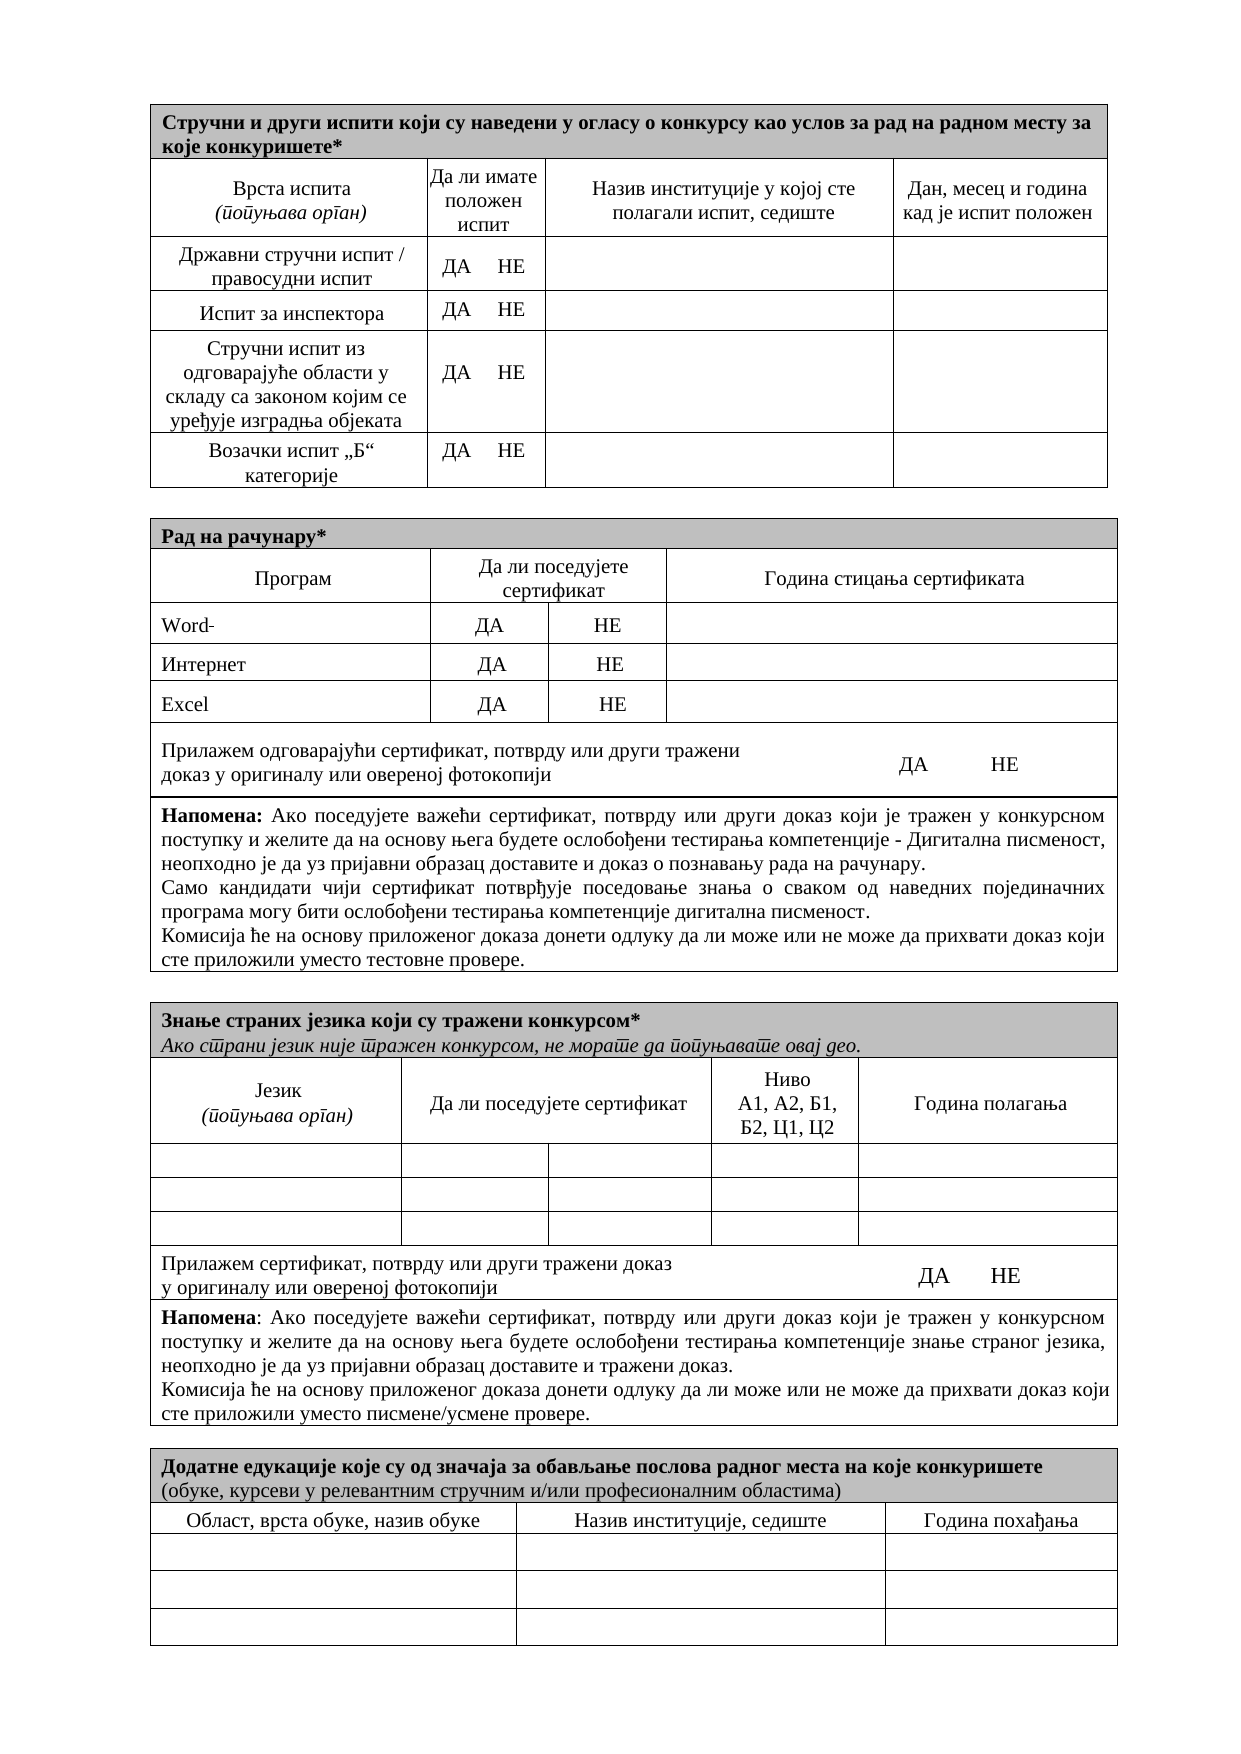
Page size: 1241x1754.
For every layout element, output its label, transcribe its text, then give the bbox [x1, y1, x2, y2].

table_cell [546, 237, 893, 290]
table_cell [546, 433, 893, 487]
table_cell [151, 1534, 516, 1570]
table_cell Година стицања сертификата [667, 549, 1117, 602]
table_header [915, 1003, 1117, 1057]
table_cell Напомена: Ако поседујете важећи сертификат, потврду или други доказ који је тражен у конкурсном поступку и желите да на основу њега будете ослобођени тестирања компетенције - Дигитална писменост, неопходно је да уз пријавни образац доставите и доказ о познавању рада на рачунару. Само кандидати чији сертификат потврђује поседовање знања о сваком од наведних појединачних програма могу бити ослобођени тестирања компетенције дигитална писменост. Комисија ће на основу приложеног доказа донети одлуку да ли може или не може да прихвати доказ који сте приложили уместо тестовне провере. [151, 798, 1117, 971]
table_cell [712, 1178, 858, 1211]
table_cell [402, 1144, 548, 1177]
table_cell ДА [431, 681, 548, 722]
table_cell [712, 1212, 858, 1245]
table_cell [517, 1571, 885, 1607]
table_cell [151, 1144, 401, 1177]
table_cell Дан, месец и година кад је испит положен [894, 159, 1107, 236]
table_cell НЕ [549, 681, 666, 722]
table_cell [517, 1534, 885, 1570]
table_cell [546, 291, 893, 330]
table_cell Програм [151, 549, 430, 602]
table_cell Година полагања [859, 1058, 1117, 1142]
table_cell [402, 1212, 548, 1245]
table_cell [549, 1178, 711, 1211]
table_cell ДА НЕ [817, 1246, 1117, 1299]
table_cell Word [151, 603, 430, 642]
table_cell Државни стручни испит / правосудни испит [151, 237, 427, 290]
table_cell [667, 681, 1117, 722]
table_cell ДА [431, 644, 548, 680]
table_cell [151, 1571, 516, 1607]
table_cell Интернет [151, 644, 430, 680]
table_cell Да ли поседујете сертификат [431, 549, 666, 602]
table_cell [886, 1609, 1117, 1645]
table_cell [151, 1178, 401, 1211]
table_cell [894, 433, 1107, 487]
table_cell [894, 237, 1107, 290]
table_cell Excel [151, 681, 430, 722]
table_cell [151, 1212, 401, 1245]
table_cell Назив институције, седиште [517, 1503, 885, 1532]
table_cell [151, 1609, 516, 1645]
table_cell [712, 1144, 858, 1177]
table_cell [549, 1144, 711, 1177]
table_cell [667, 644, 1117, 680]
table_cell [886, 1571, 1117, 1607]
table_cell ДА НЕ [888, 723, 1117, 796]
table_cell [517, 1609, 885, 1645]
table_header Стручни и други испити који су наведени у огласу о конкурсу као услов за рад на радном месту за које конкуришете* [151, 105, 1107, 158]
table_cell Ниво А1, А2, Б1, Б2, Ц1, Ц2 [712, 1058, 858, 1142]
table_cell [859, 1144, 1117, 1177]
table_cell Испит за инспектора [151, 291, 427, 330]
table_cell ДА НЕ [428, 291, 545, 330]
table_cell Напомена: Ако поседујете важећи сертификат, потврду или други доказ који је тражен у конкурсном поступку и желите да на основу њега будете ослобођени тестирања компетенције знање страног језика, неопходно је да уз пријавни образац доставите и тражени доказ. Комисија ће на основу приложеног доказа донети одлуку да ли може или не може да прихвати доказ који сте приложили уместо писмене/усмене провере. [151, 1300, 1117, 1425]
table_cell ДА НЕ [428, 433, 545, 487]
table_header Знање страних језика који су тражени конкурсом* Ако страни језик није тражен конкурсом, не морате да попуњавате овај део. [151, 1003, 915, 1057]
table_cell [402, 1178, 548, 1211]
table_header Додатне едукације које су од значаја за обављање послова радног места на које конкуришете (обуке, курсеви у релевантним стручним и/или професионалним областима) [151, 1449, 1117, 1502]
table_cell НЕ [549, 644, 666, 680]
table_cell Година похађања [886, 1503, 1117, 1532]
table_cell [894, 331, 1107, 432]
table_cell Прилажем одговарајући сертификат, потврду или други тражени доказ у оригиналу или овереној фотокопији [151, 723, 888, 796]
table_cell Врста испита (попуњава орган) [151, 159, 427, 236]
table_cell [859, 1178, 1117, 1211]
table_cell ДА НЕ [428, 237, 545, 290]
table_cell Стручни испит из одговарајуће области у складу са законом којим се уређује изградња објеката [151, 331, 427, 432]
table_cell [894, 291, 1107, 330]
table_cell Да ли имате положен испит [428, 159, 545, 236]
table_cell [546, 331, 893, 432]
table_cell Област, врста обуке, назив обуке [151, 1503, 516, 1532]
table_cell НЕ [549, 603, 666, 642]
table_cell [549, 1212, 711, 1245]
table_cell ДА НЕ [428, 331, 545, 432]
table_header Рад на рачунару* [151, 519, 1117, 548]
table_cell ДА [431, 603, 548, 642]
table_cell [667, 603, 1117, 642]
table_cell Назив институције у којој сте полагали испит, седиште [546, 159, 893, 236]
table_cell Језик (попуњава орган) [151, 1058, 401, 1142]
table_cell [886, 1534, 1117, 1570]
table_cell Прилажем сертификат, потврду или други тражени доказ у оригиналу или овереној фотокопији [151, 1246, 817, 1299]
table_cell Возачки испит „Б“ категорије [151, 433, 427, 487]
table_cell Да ли поседујете сертификат [402, 1058, 711, 1142]
table_cell [859, 1212, 1117, 1245]
